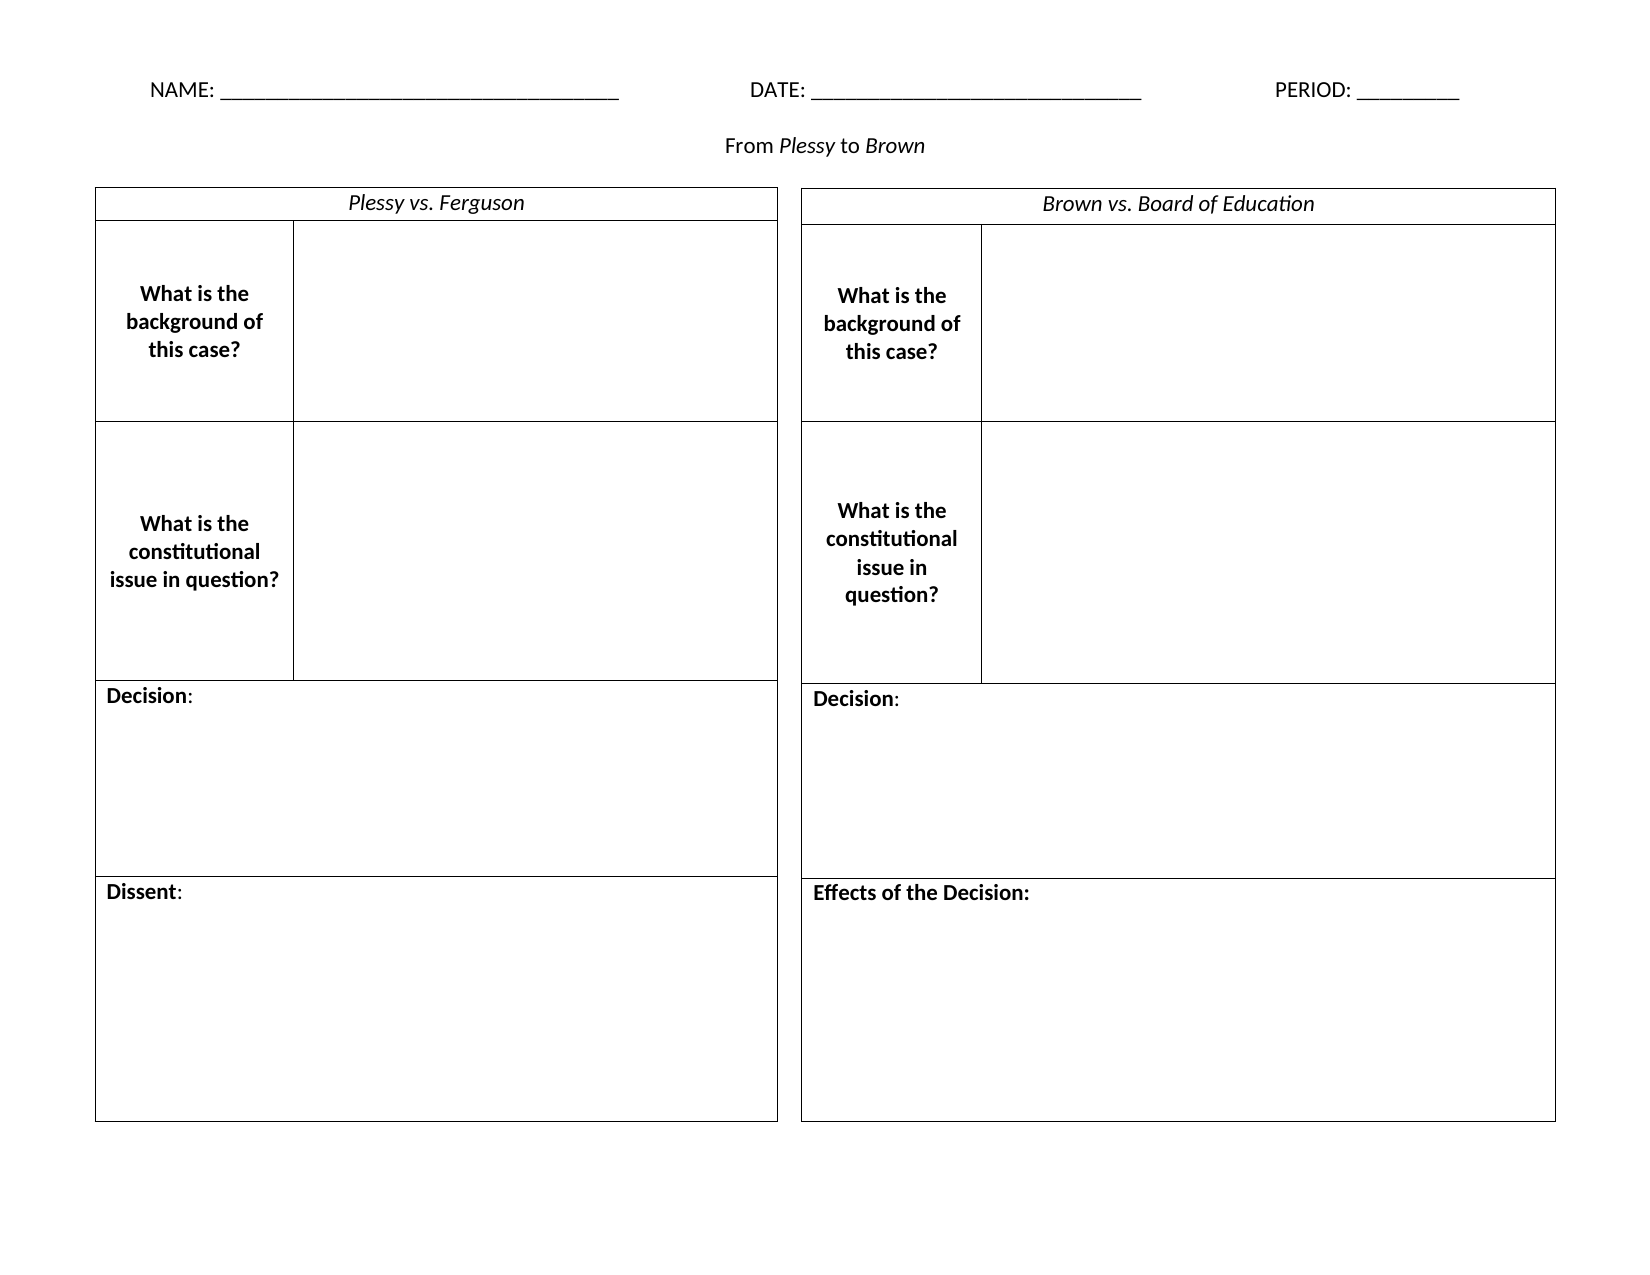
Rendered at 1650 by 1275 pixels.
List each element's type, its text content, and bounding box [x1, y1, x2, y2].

table_cell Decision: [96, 681, 777, 876]
table_cell [982, 225, 1555, 421]
table_cell What is the constitutional issue in question? [96, 422, 293, 680]
table_cell [982, 422, 1555, 683]
table_cell What is the constitutional issue in question? [802, 422, 981, 683]
table_cell What is the background of this case? [96, 221, 293, 421]
table_cell Dissent: [96, 877, 777, 1121]
table_header Brown vs. Board of Education [802, 189, 1555, 224]
table_cell What is the background of this case? [802, 225, 981, 421]
table_cell Decision: [802, 684, 1555, 877]
text From Plessy to Brown [75, 131, 1575, 159]
table_header Plessy vs. Ferguson [96, 188, 777, 220]
table_cell [294, 422, 777, 680]
text NAME: ___________________________________ DATE: _____________________________ PERIOD: _________ [75, 75, 1575, 103]
table_cell [294, 221, 777, 421]
table_cell Effects of the Decision: [802, 879, 1555, 1121]
